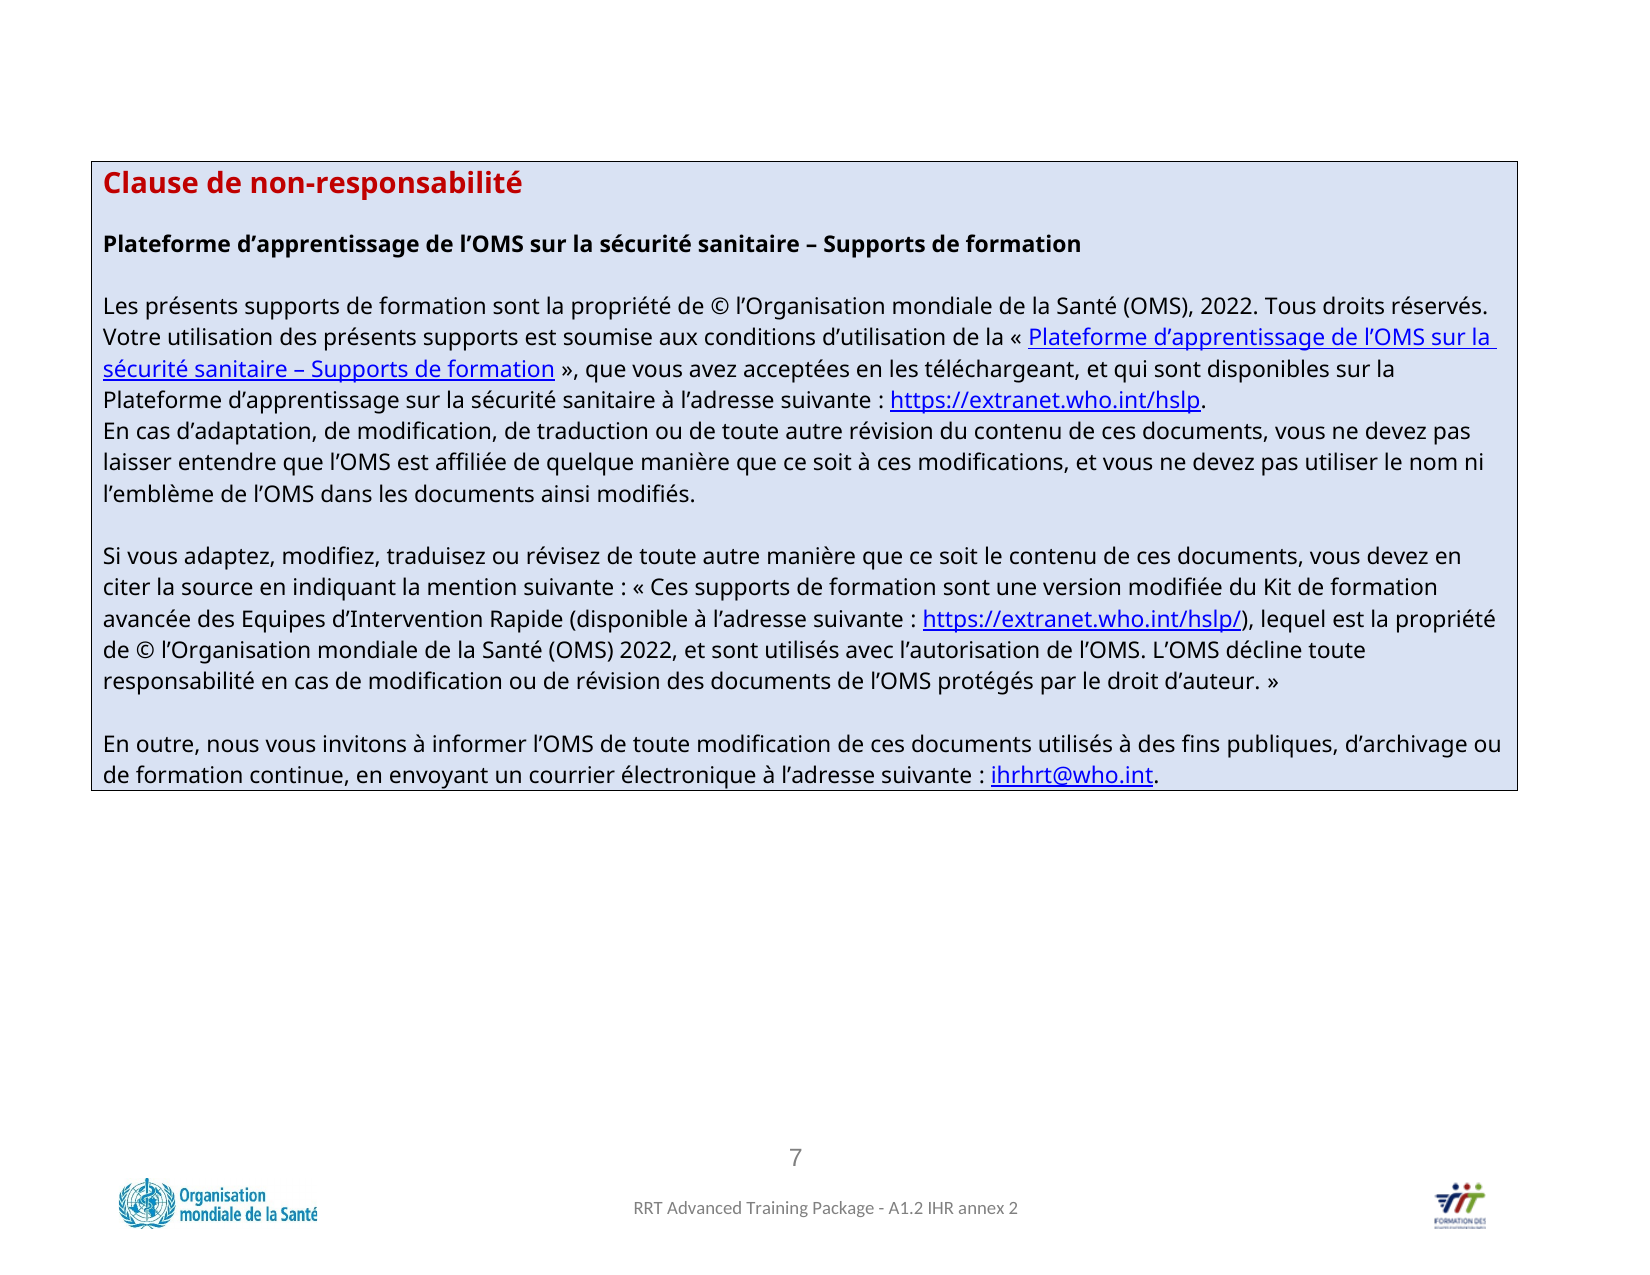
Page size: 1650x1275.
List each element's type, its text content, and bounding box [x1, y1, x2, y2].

picture [118, 1178, 318, 1229]
table_header Clause de non-responsabilité Plateforme d’apprentissage de l’OMS sur la sécurité sanitaire – Supports de formation Les présents supports de formation sont la propriété de © l’Organisation mondiale de la Santé (OMS), 2022. Tous droits réservés. Votre utilisation des présents supports est soumise aux conditions d’utilisation de la « Plateforme d’apprentissage de l’OMS sur la sécurité sanitaire – Supports de formation », que vous avez acceptées en les téléchargeant, et qui sont disponibles sur la Plateforme d’apprentissage sur la sécurité sanitaire à l’adresse suivante : https://extranet.who.int/hslp. En cas d’adaptation, de modification, de traduction ou de toute autre révision du contenu de ces documents, vous ne devez pas laisser entendre que l’OMS est affiliée de quelque manière que ce soit à ces modifications, et vous ne devez pas utiliser le nom ni l’emblème de l’OMS dans les documents ainsi modifiés. Si vous adaptez, modifiez, traduisez ou révisez de toute autre manière que ce soit le contenu de ces documents, vous devez en citer la source en indiquant la mention suivante : « Ces supports de formation sont une version modifiée du Kit de formation avancée des Equipes d’Intervention Rapide (disponible à l’adresse suivante : https://extranet.who.int/hslp/), lequel est la propriété de © l’Organisation mondiale de la Santé (OMS) 2022, et sont utilisés avec l’autorisation de l’OMS. L’OMS décline toute responsabilité en cas de modification ou de révision des documents de l’OMS protégés par le droit d’auteur. » En outre, nous vous invitons à informer l’OMS de toute modification de ces documents utilisés à des fins publiques, d’archivage ou de formation continue, en envoyant un courrier électronique à l’adresse suivante : ihrhrt@who.int. ​ [92, 162, 1517, 790]
picture [1423, 1178, 1494, 1244]
